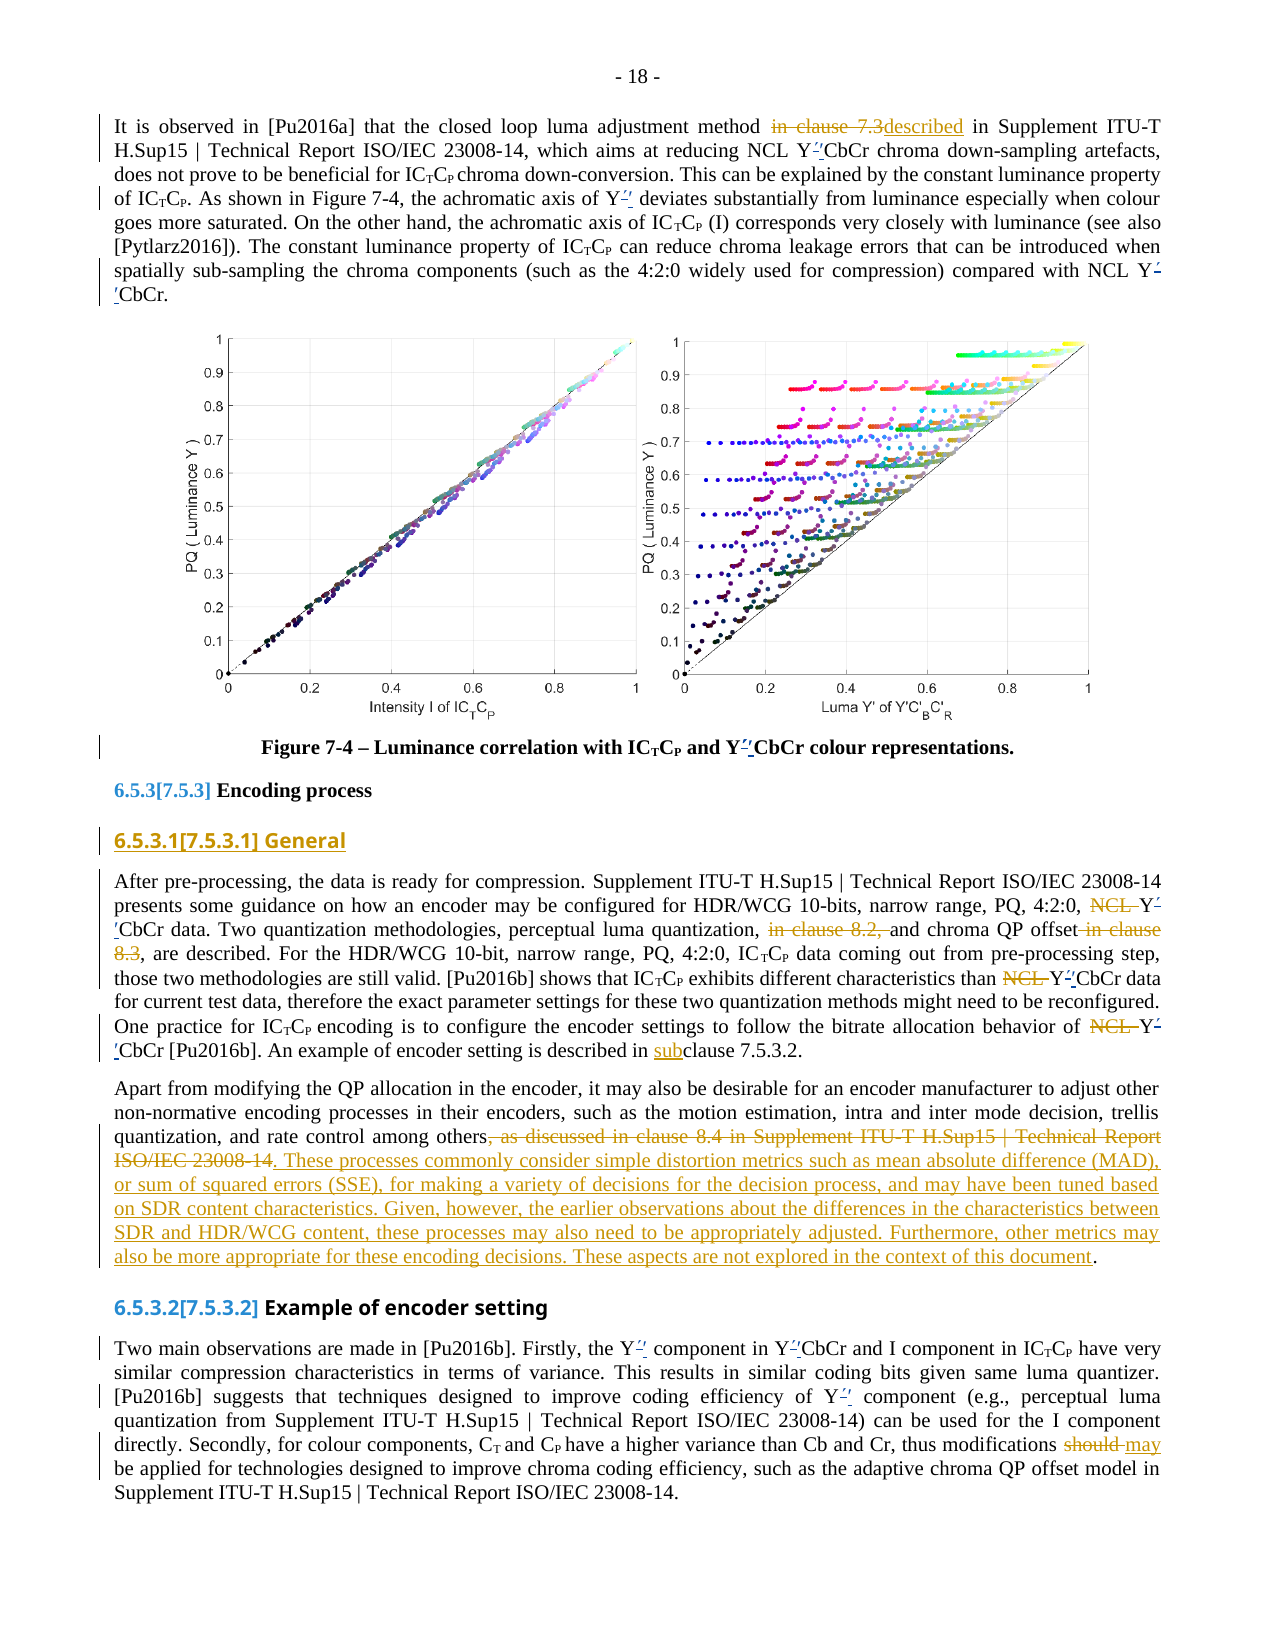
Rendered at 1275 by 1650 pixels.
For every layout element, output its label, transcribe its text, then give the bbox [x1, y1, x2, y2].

text Figure 7-4 – Luminance correlation with ICTCP and YCbCr colour representations. [114, 734, 1161, 759]
subtitle Example of encoder setting [114, 1293, 1161, 1322]
text Two main observations are made in [Pu2016b]. Firstly, the Y component in YCbCr and I component in ICTCP have very similar compression characteristics in terms of variance. This results in similar coding bits given same luma quantizer. [Pu2016b] suggests that techniques designed to improve coding efficiency of Y component (e.g., perceptual luma quantization from Supplement ITU-T H.Sup15 | Technical Report ISO/IEC 23008-14) can be used for the I component directly. Secondly, for colour components, CT and CP have a higher variance than Cb and Cr, thus modifications be applied for technologies designed to improve chroma coding efficiency, such as the adaptive chroma QP offset model in Supplement ITU-T H.Sup15 | Technical Report ISO/IEC 23008-14. [114, 1336, 1161, 1504]
text It is observed in [Pu2016a] that the closed loop luma adjustment method in Supplement ITU-T H.Sup15 | Technical Report ISO/IEC 23008-14, which aims at reducing NCL YCbCr chroma down-sampling artefacts, does not prove to be beneficial for ICTCP chroma down-conversion. This can be explained by the constant luminance property of ICTCP. As shown in Figure 7-4, the achromatic axis of Y deviates substantially from luminance especially when colour goes more saturated. On the other hand, the achromatic axis of ICTCP (I) corresponds very closely with luminance (see also [Pytlarz2016]). The constant luminance property of ICTCP can reduce chroma leakage errors that can be introduced when spatially sub-sampling the chroma components (such as the 4:2:0 widely used for compression) compared with NCL YCbCr. [114, 114, 1161, 306]
subtitle Encoding process [114, 777, 1161, 802]
text After pre-processing, the data is ready for compression. Supplement ITU-T H.Sup15 | Technical Report ISO/IEC 23008-14 presents some guidance on how an encoder may be configured for HDR/WCG 10-bits, narrow range, PQ, 4:2:0, YCbCr data. Two quantization methodologies, perceptual luma quantization, and chroma QP offset, are described. For the HDR/WCG 10-bit, narrow range, PQ, 4:2:0, ICTCP data coming out from pre-processing step, those two methodologies are still valid. [Pu2016b] shows that ICTCP exhibits different characteristics than YCbCr data for current test data, therefore the exact parameter settings for these two quantization methods might need to be reconfigured. One practice for ICTCP encoding is to configure the encoder settings to follow the bitrate allocation behavior of YCbCr [Pu2016b]. An example of encoder setting is described in clause 7.5.3.2. [114, 869, 1161, 1062]
picture [182, 331, 1093, 722]
text Apart from modifying the QP allocation in the encoder, it may also be desirable for an encoder manufacturer to adjust other non-normative encoding processes in their encoders, such as the motion estimation, intra and inter mode decision, trellis quantization, and rate control among others. [114, 1076, 1161, 1268]
